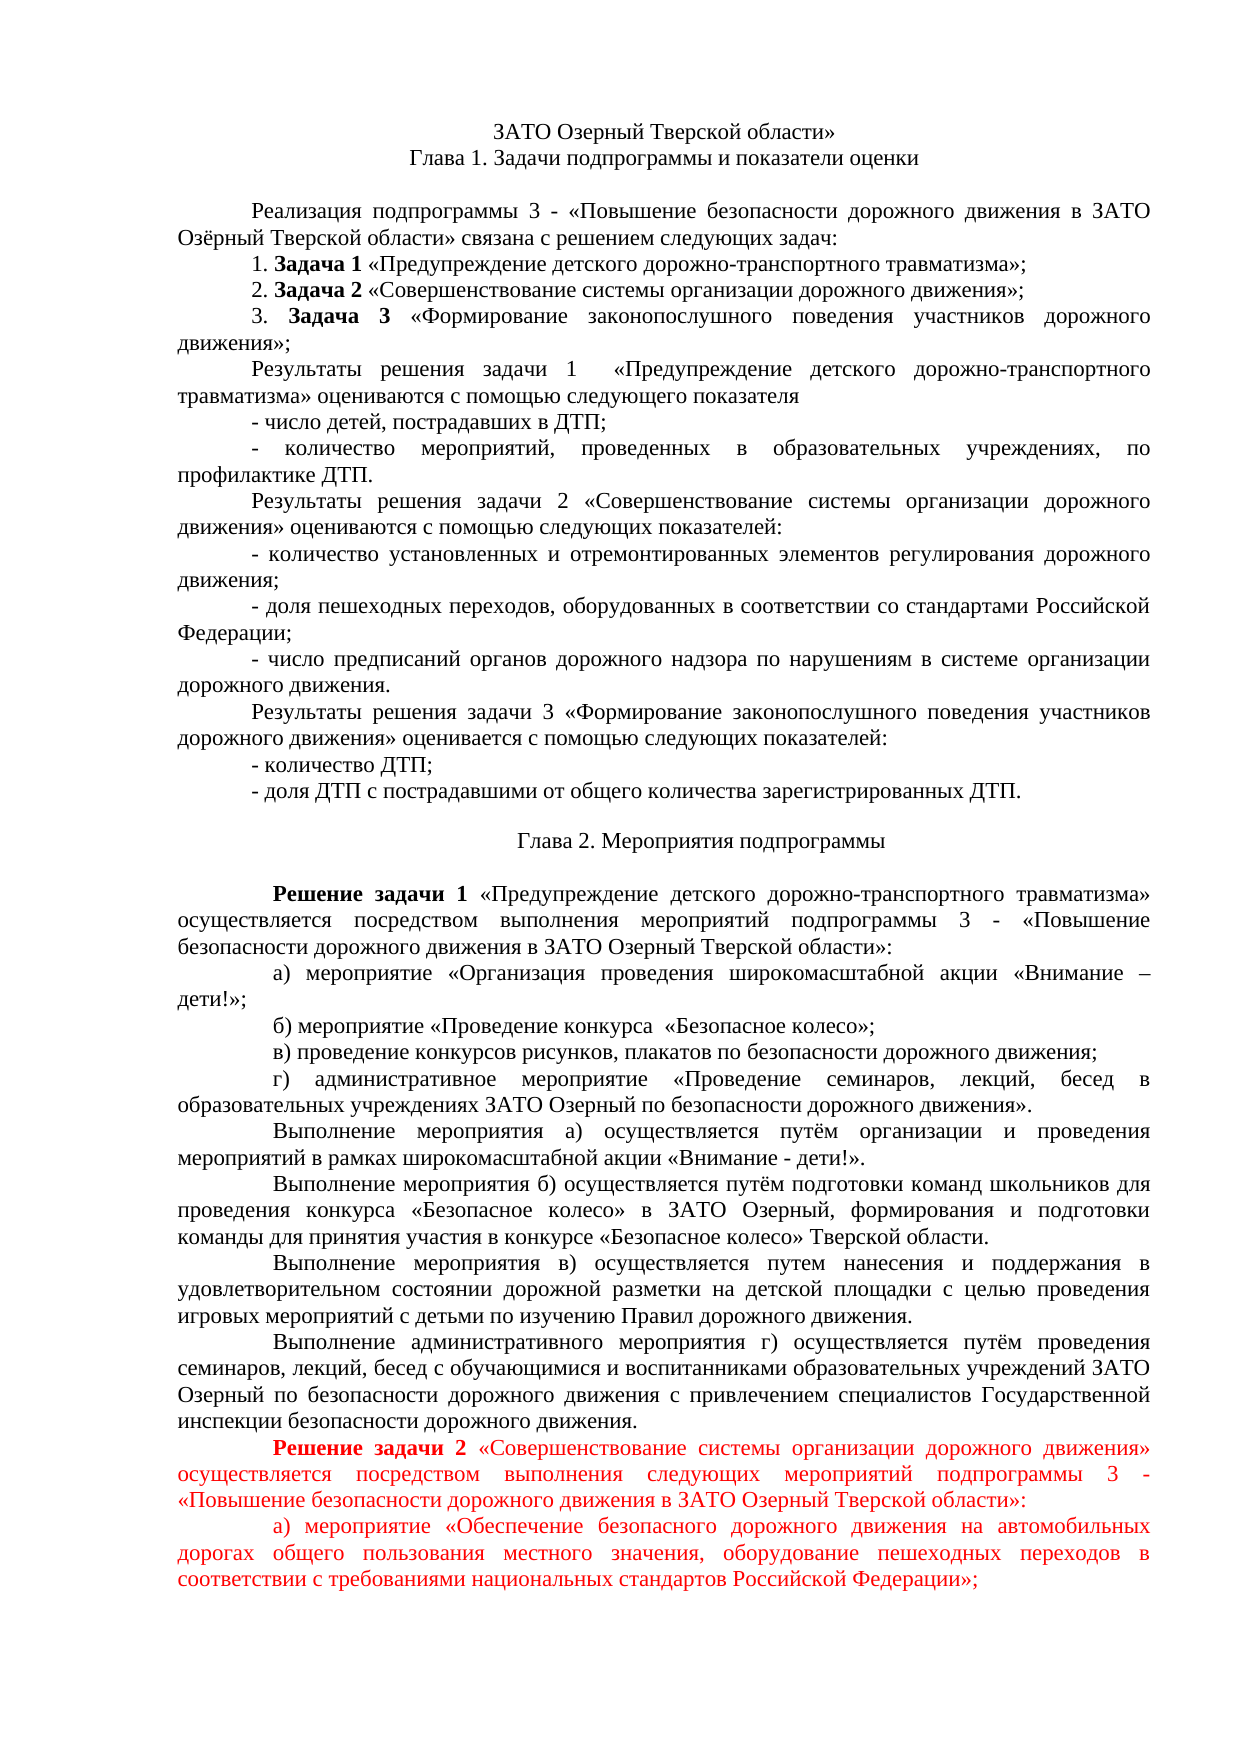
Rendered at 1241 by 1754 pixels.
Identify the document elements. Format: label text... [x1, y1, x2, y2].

text - доля ДТП с пострадавшими от общего количества зарегистрированных ДТП. [177, 777, 1152, 803]
text - количество установленных и отремонтированных элементов регулирования дорожного движения; [177, 540, 1152, 592]
text а) мероприятие «Организация проведения широкомасштабной акции «Внимание – дети!»; [177, 959, 1152, 1012]
text - количество ДТП; [177, 751, 1152, 777]
text Результаты решения задачи 2 «Совершенствование системы организации дорожного движения» оцениваются с помощью следующих показателей: [177, 487, 1152, 540]
text Выполнение мероприятия в) осуществляется путем нанесения и поддержания в удовлетворительном состоянии дорожной разметки на детской площадки с целью проведения игровых мероприятий с детьми по изучению Правил дорожного движения. [177, 1249, 1152, 1328]
text а) мероприятие «Обеспечение безопасного дорожного движения на автомобильных дорогах общего пользования местного значения, оборудование пешеходных переходов в соответствии с требованиями национальных стандартов Российской Федерации»; [177, 1513, 1152, 1592]
text Решение задачи 2 «Совершенствование системы организации дорожного движения» осуществляется посредством выполнения следующих мероприятий подпрограммы 3 - «Повышение безопасности дорожного движения в ЗАТО Озерный Тверской области»: [177, 1433, 1152, 1513]
text 1. Задача 1 «Предупреждение детского дорожно-транспортного травматизма»; [177, 250, 1152, 276]
text Результаты решения задачи 3 «Формирование законопослушного поведения участников дорожного движения» оценивается с помощью следующих показателей: [177, 698, 1152, 751]
text в) проведение конкурсов рисунков, плакатов по безопасности дорожного движения; [177, 1038, 1152, 1064]
text - число детей, пострадавших в ДТП; [177, 408, 1152, 434]
text - доля пешеходных переходов, оборудованных в соответствии со стандартами Российской Федерации; [177, 592, 1152, 645]
text Решение задачи 1 «Предупреждение детского дорожно-транспортного травматизма» осуществляется посредством выполнения мероприятий подпрограммы 3 - «Повышение безопасности дорожного движения в ЗАТО Озерный Тверской области»: [177, 880, 1152, 959]
text г) административное мероприятие «Проведение семинаров, лекций, бесед в образовательных учреждениях ЗАТО Озерный по безопасности дорожного движения». [177, 1064, 1152, 1117]
text Реализация подпрограммы 3 - «Повышение безопасности дорожного движения в ЗАТО Озёрный Тверской области» связана с решением следующих задач: [177, 197, 1152, 250]
text - количество мероприятий, проведенных в образовательных учреждениях, по профилактике ДТП. [177, 434, 1152, 487]
text 3. Задача 3 «Формирование законопослушного поведения участников дорожного движения»; [177, 303, 1152, 355]
text Выполнение мероприятия б) осуществляется путём подготовки команд школьников для проведения конкурса «Безопасное колесо» в ЗАТО Озерный, формирования и подготовки команды для принятия участия в конкурсе «Безопасное колесо» Тверской области. [177, 1170, 1152, 1249]
text - число предписаний органов дорожного надзора по нарушениям в системе организации дорожного движения. [177, 645, 1152, 698]
text Выполнение мероприятия а) осуществляется путём организации и проведения мероприятий в рамках широкомасштабной акции «Внимание - дети!». [177, 1117, 1152, 1170]
text Глава 1. Задачи подпрограммы и показатели оценки [177, 144, 1152, 171]
text Результаты решения задачи 1 «Предупреждение детского дорожно-транспортного травматизма» оцениваются с помощью следующего показателя [177, 355, 1152, 408]
text ЗАТО Озерный Тверской области» [177, 118, 1152, 144]
text Глава 2. Мероприятия подпрограммы [177, 827, 1152, 854]
text Выполнение административного мероприятия г) осуществляется путём проведения семинаров, лекций, бесед с обучающимися и воспитанниками образовательных учреждений ЗАТО Озерный по безопасности дорожного движения с привлечением специалистов Государственной инспекции безопасности дорожного движения. [177, 1328, 1152, 1433]
text б) мероприятие «Проведение конкурса «Безопасное колесо»; [177, 1012, 1152, 1038]
text 2. Задача 2 «Совершенствование системы организации дорожного движения»; [177, 276, 1152, 303]
